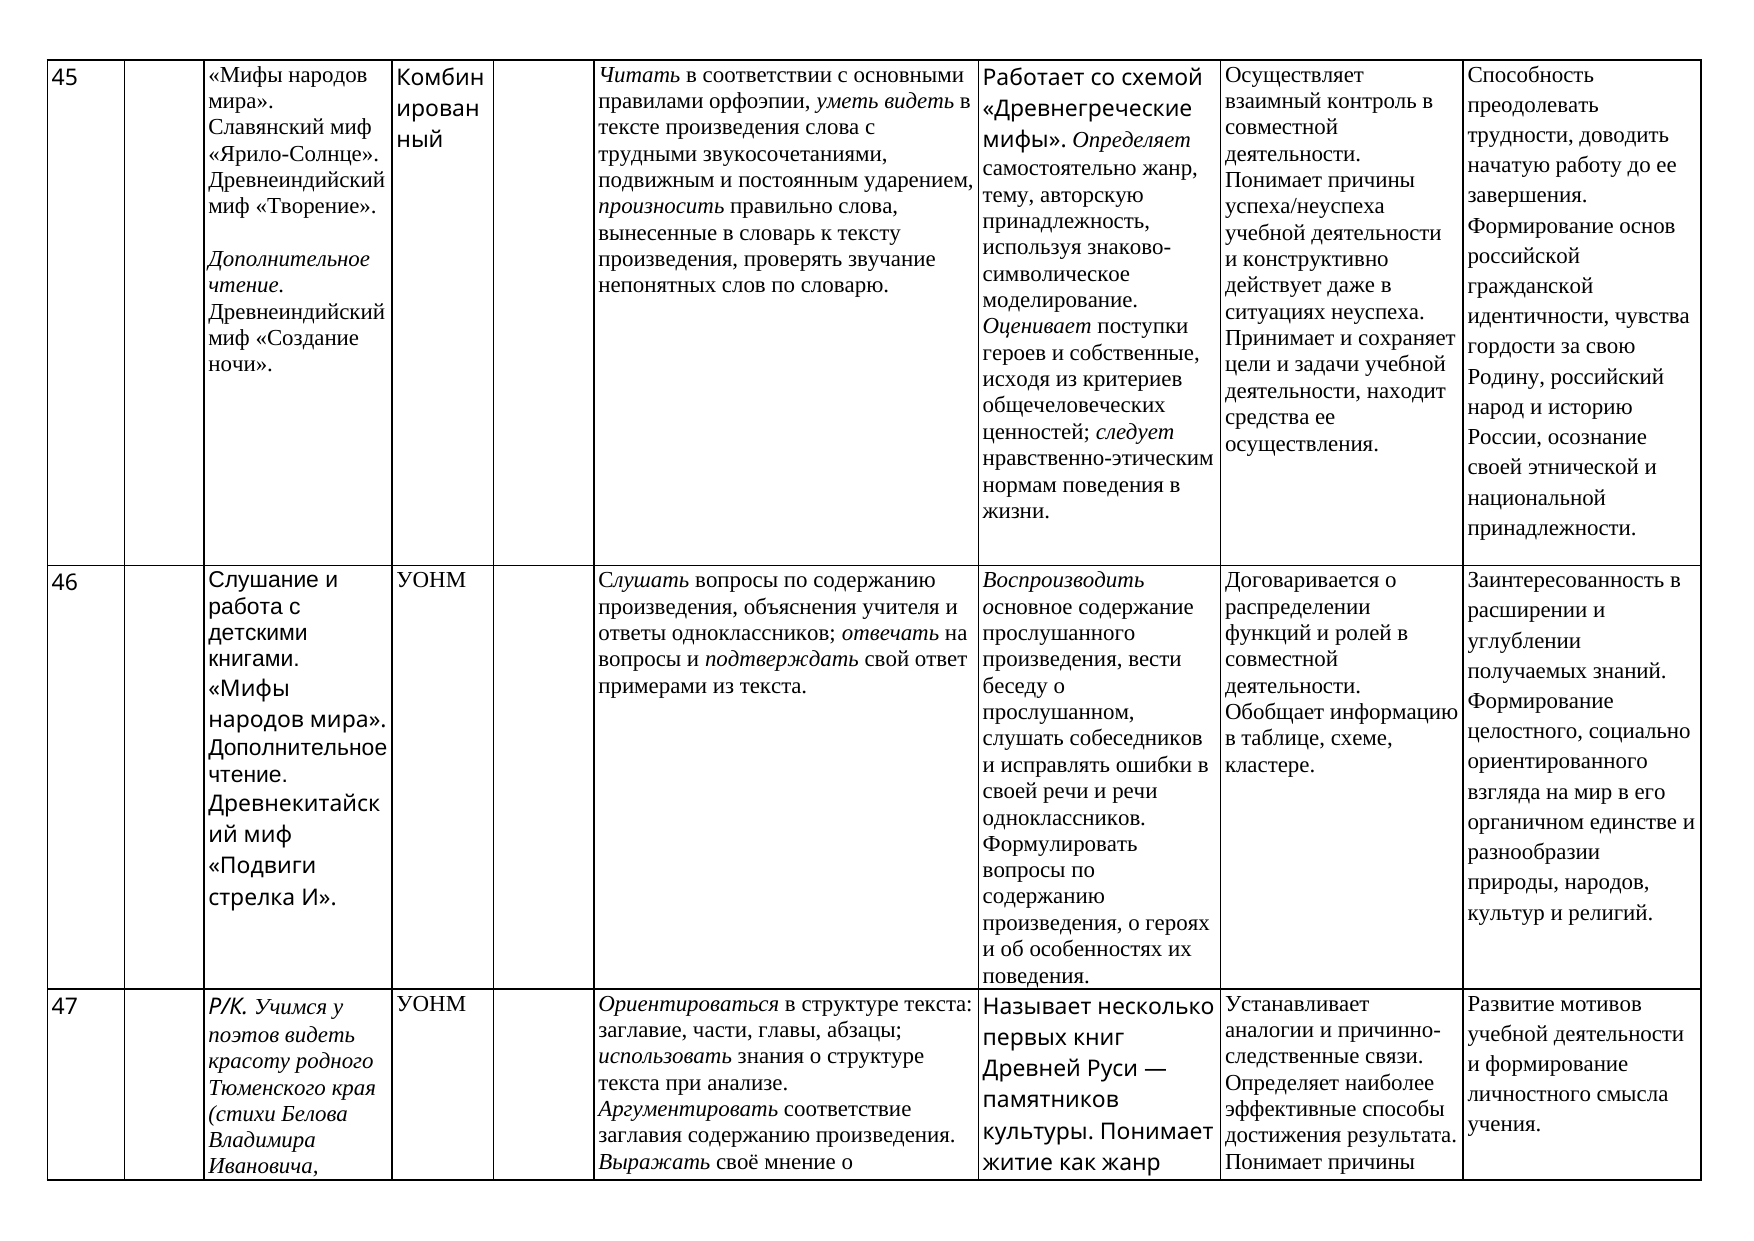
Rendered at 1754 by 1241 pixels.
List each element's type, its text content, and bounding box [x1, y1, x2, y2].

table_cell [1464, 990, 1700, 1179]
table_cell [494, 566, 593, 988]
table_cell Работает со схемой «Древнегреческие мифы». Определяет самостоятельно жанр, тему, авторскую принадлежность, используя знаково-символическое моделирование. Оценивает поступки героев и собственные, исходя из критериев общечеловеческих ценностей; следует нравственно-этическим нормам поведения в жизни. [979, 61, 1220, 565]
table_cell Способность преодолевать трудности, доводить начатую работу до ее завершения. Формирование основ российской гражданской идентичности, чувства гордости за свою Родину, российский народ и историю России, осознание своей этнической и национальной принадлежности. [1464, 61, 1700, 565]
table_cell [205, 990, 391, 1179]
table_cell Комбинированный [393, 61, 493, 565]
table_cell «Мифы народов мира». Славянский миф «Ярило-Солнце». Древнеиндийский миф «Творение». Дополнительное чтение. Древнеиндийский миф «Создание ночи». [205, 61, 391, 565]
table_cell 47 [48, 990, 124, 1179]
table_cell Заинтересованность в расширении и углублении получаемых знаний. Формирование целостного, социально ориентированного взгляда на мир в его органичном единстве и разнообразии природы, народов, культур и религий. [1464, 566, 1700, 988]
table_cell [1221, 990, 1462, 1179]
table_cell Слушать вопросы по содержанию произведения, объяснения учителя и ответы одноклассников; отвечать на вопросы и подтверждать свой ответ примерами из текста. [595, 566, 978, 988]
table_cell [125, 566, 203, 988]
table_cell [125, 61, 203, 565]
table_cell [494, 61, 593, 565]
table_cell Слушание и работа с детскими книгами. «Мифы народов мира». Дополнительное чтение. Древнекитайский миф «Подвиги стрелка И». [205, 566, 391, 988]
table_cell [979, 990, 1220, 1179]
table_cell Осуществляет взаимный контроль в совместной деятельности. Понимает причины успеха/неуспеха учебной деятельности и конструктивно действует даже в ситуациях неуспеха. Принимает и сохраняет цели и задачи учебной деятельности, находит средства ее осуществления. [1221, 61, 1462, 565]
table_cell Читать в соответствии с основными правилами орфоэпии, уметь видеть в тексте произведения слова с трудными звукосочетаниями, подвижным и постоянным ударением, произносить правильно слова, вынесенные в словарь к тексту произведения, проверять звучание непонятных слов по словарю. [595, 61, 978, 565]
table_cell [494, 990, 593, 1179]
table_cell [125, 990, 203, 1179]
table_cell УОНМ [393, 566, 493, 988]
table_cell 45 [48, 61, 124, 565]
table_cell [595, 990, 978, 1179]
table_cell УОНМ [393, 990, 493, 1179]
table_cell Воспроизводить основное содержание прослушанного произведения, вести беседу о прослушанном, слушать собеседников и исправлять ошибки в своей речи и речи одноклассников. Формулировать вопросы по содержанию произведения, о героях и об особенностях их поведения. [979, 566, 1220, 988]
table_cell 46 [48, 566, 124, 988]
table_cell Договаривается о распределении функций и ролей в совместной деятельности. Обобщает информацию в таблице, схеме, кластере. [1221, 566, 1462, 988]
